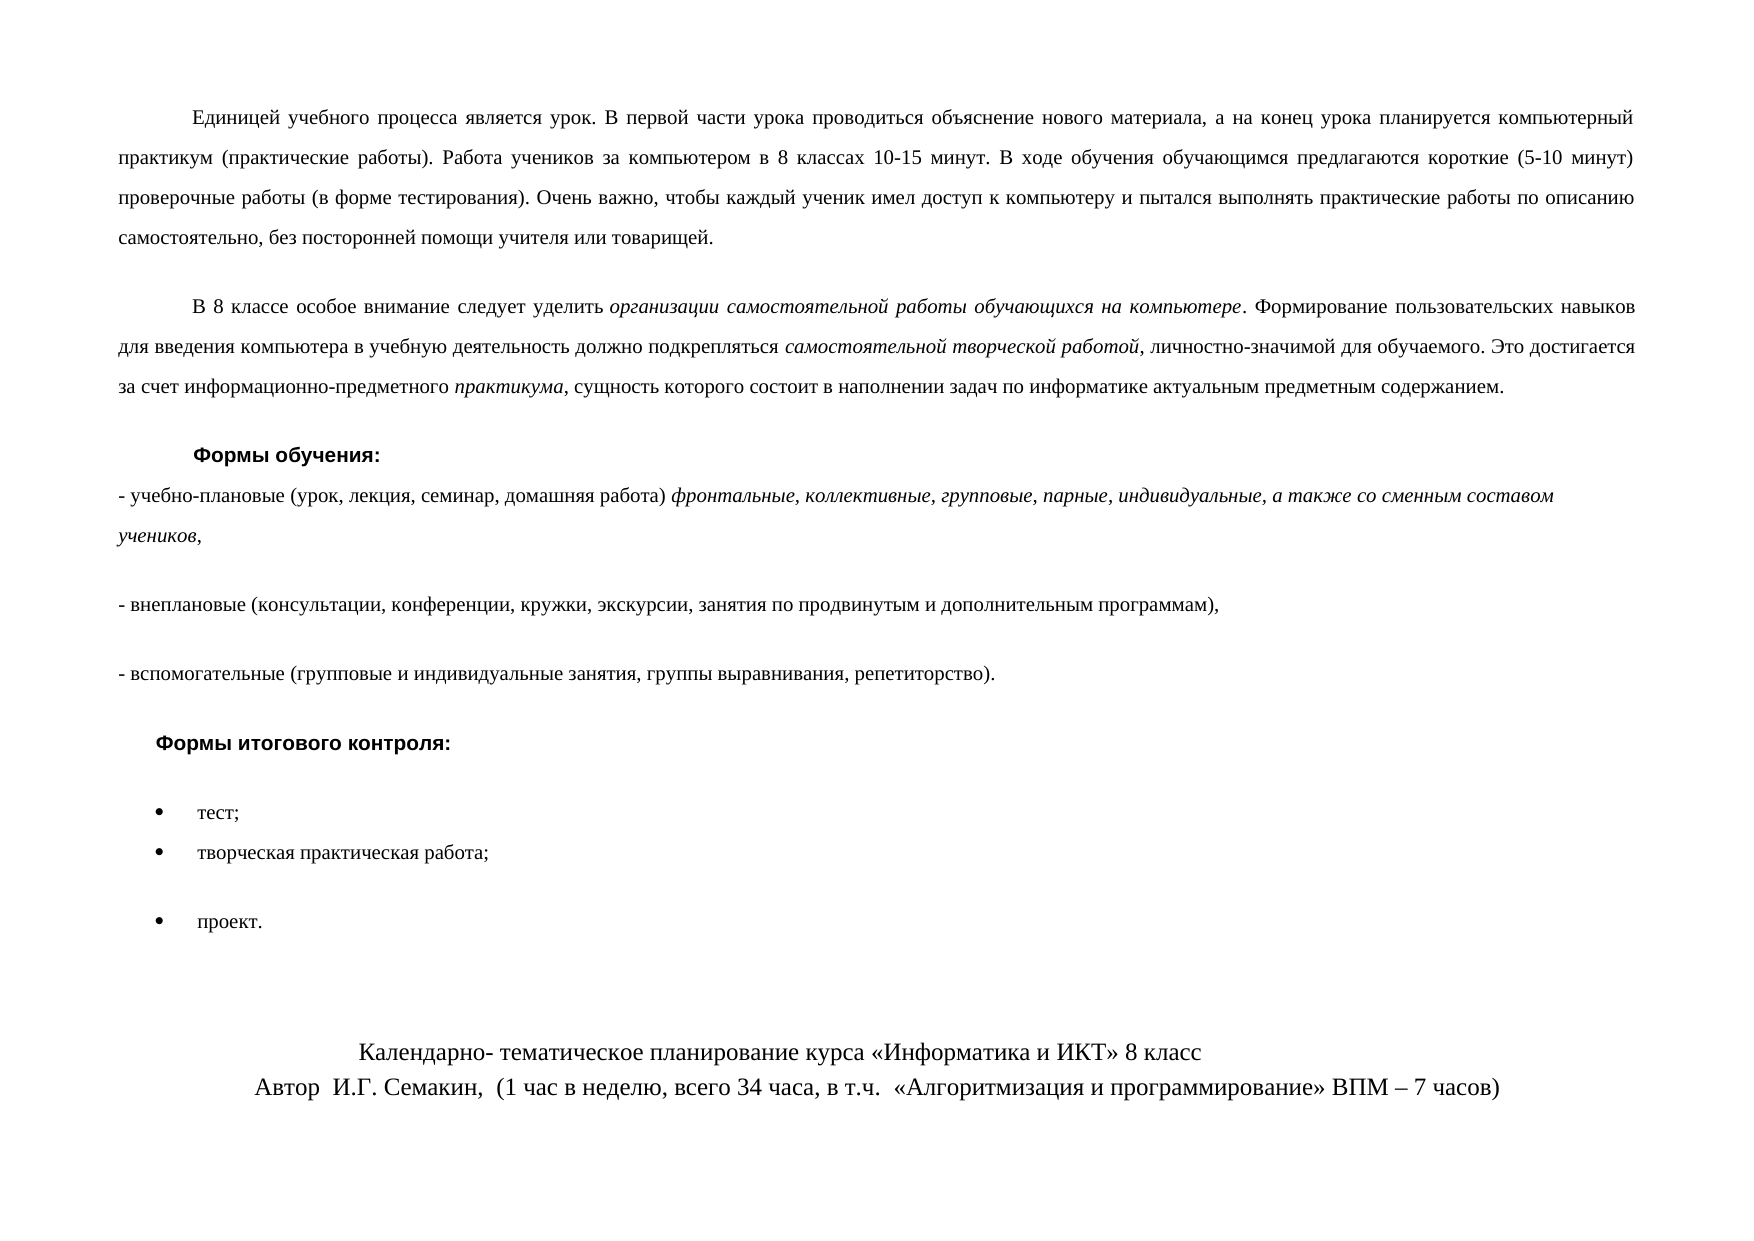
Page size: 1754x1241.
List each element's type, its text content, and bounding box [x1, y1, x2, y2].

text Формы итогового контроля: [156, 714, 1636, 754]
text Единицей учебного процесса является урок. В первой части урока проводиться объяснение нового материала, а на конец урока планируется компьютерный практикум (практические работы). Работа учеников за компьютером в 8 классах 10-15 минут. В ходе обучения обучающимся предлагаются короткие (5-10 минут) проверочные работы (в форме тестирования). Очень важно, чтобы каждый ученик имел доступ к компьютеру и пытался выполнять практические работы по описанию самостоятельно, без посторонней помощи учителя или товарищей. [118, 89, 1636, 249]
text В 8 классе особое внимание следует уделить организации самостоятельной работы обучающихся на компьютере. Формирование пользовательских навыков для введения компьютера в учебную деятельность должно подкрепляться самостоятельной творческой работой, личностно-значимой для обучаемого. Это достигается за счет информационно-предметного практикума, сущность которого состоит в наполнении задач по информатике актуальным предметным содержанием. [118, 278, 1636, 398]
text  проект. [156, 893, 1636, 933]
text - учебно-плановые (урок, лекция, семинар, домашняя работа) фронтальные, коллективные, групповые, парные, индивидуальные, а также со сменным составом учеников, [118, 467, 1636, 547]
text - вспомогательные (групповые и индивидуальные занятия, группы выравнивания, репетиторство). [118, 645, 1636, 685]
text - внеплановые (консультации, конференции, кружки, экскурсии, занятия по продвинутым и дополнительным программам), [118, 576, 1636, 616]
text Автор И.Г. Семакин, (1 час в неделю, всего 34 часа, в т.ч. «Алгоритмизация и программирование» ВПМ – 7 часов) [118, 1066, 1636, 1101]
text  тест; [156, 784, 1636, 824]
text Календарно- тематическое планирование курса «Информатика и ИКТ» 8 класс [118, 1031, 1636, 1066]
text  творческая практическая работа; [156, 824, 1636, 864]
text Формы обучения: [118, 427, 1636, 467]
